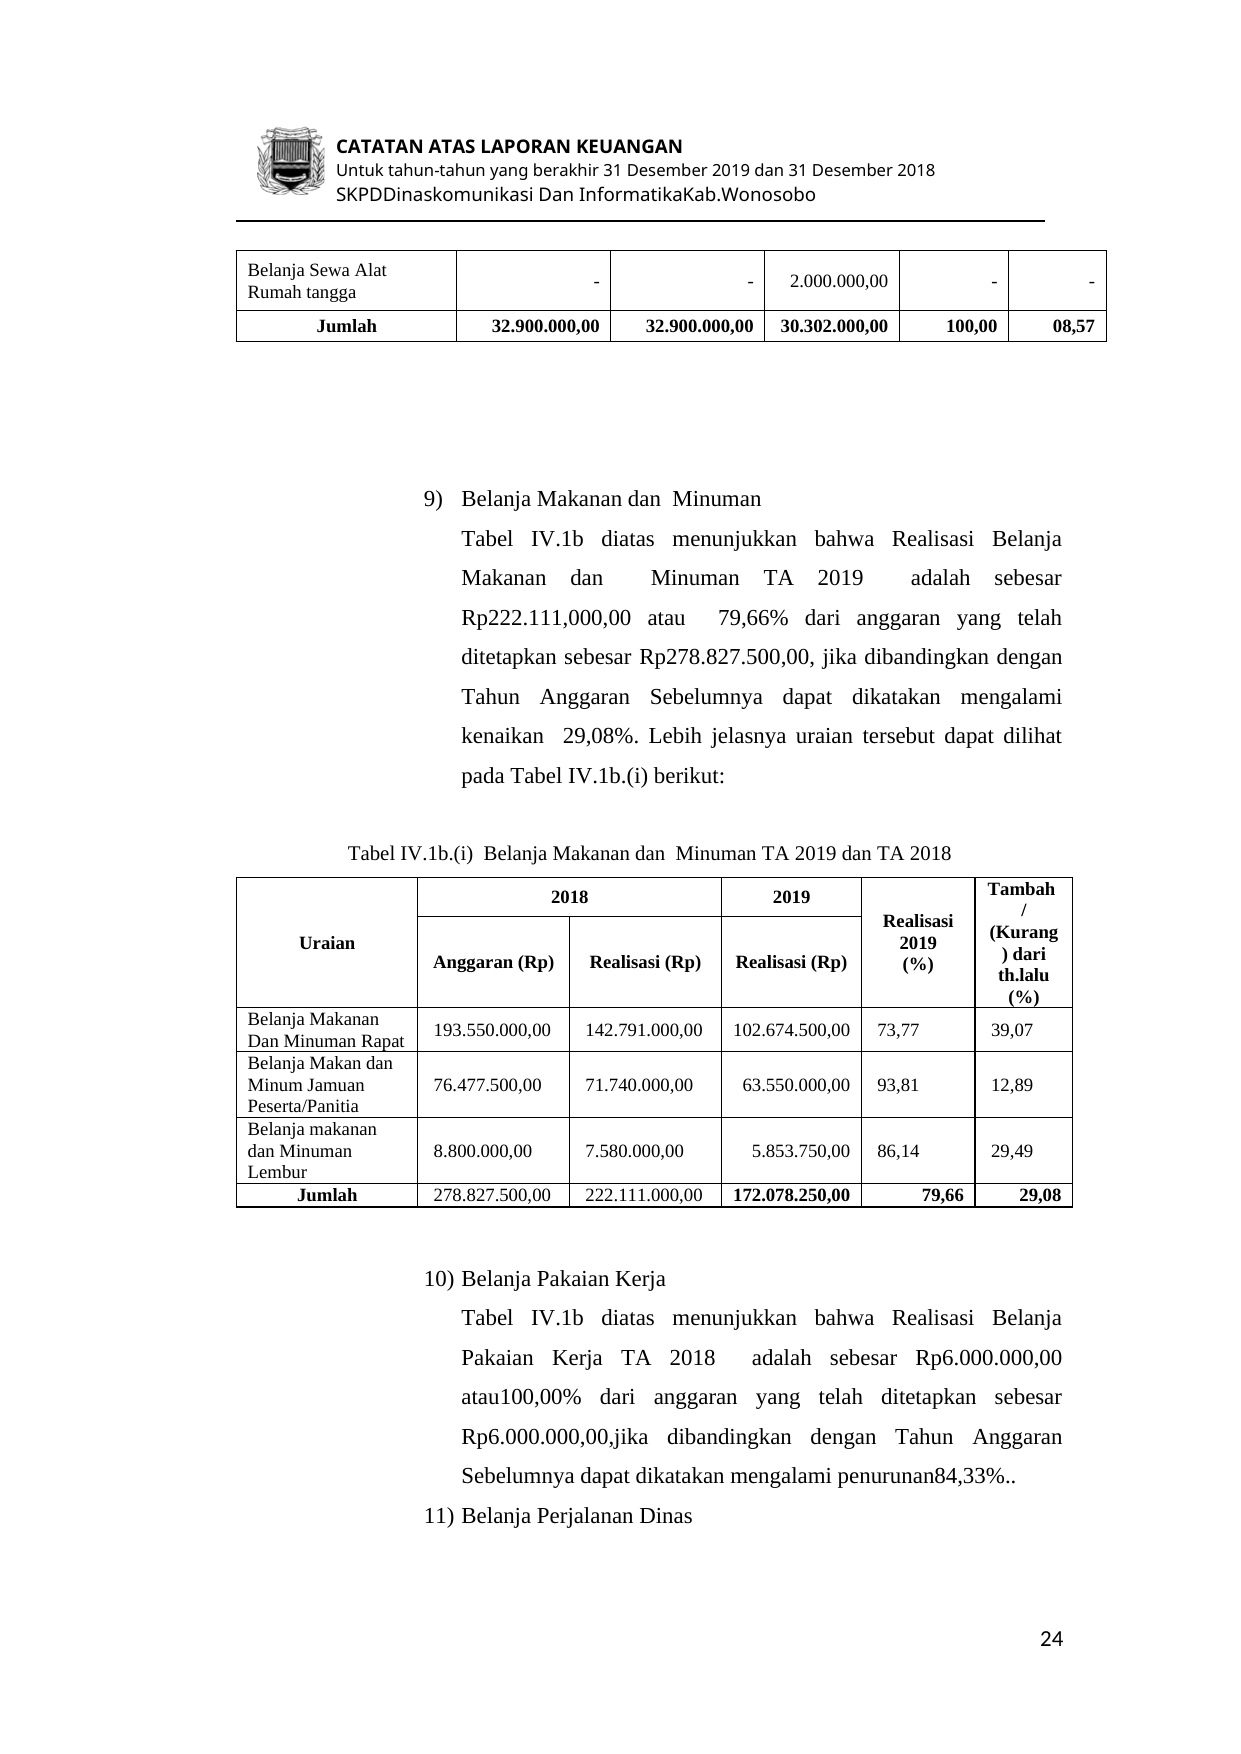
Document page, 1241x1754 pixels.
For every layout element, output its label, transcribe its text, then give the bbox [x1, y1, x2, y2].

table_header 2018 [418, 878, 721, 916]
table_cell Belanja Makan dan Minum Jamuan Peserta/Panitia [237, 1052, 417, 1117]
table_cell 102.674.500,00 [722, 1008, 861, 1051]
table_cell 63.550.000,00 [722, 1052, 861, 1117]
table_cell - [900, 251, 1008, 310]
table_cell 86,14 [862, 1118, 974, 1183]
table_cell 79,66 [862, 1184, 974, 1206]
table_cell Realisasi (Rp) [570, 917, 721, 1007]
table_cell 193.550.000,00 [418, 1008, 569, 1051]
table_cell - [457, 251, 610, 310]
table_cell 93,81 [862, 1052, 974, 1117]
table_cell 76.477.500,00 [418, 1052, 569, 1117]
table_cell Jumlah [237, 311, 456, 341]
table_header Tambah / (Kurang) dari th.lalu (%) [976, 878, 1072, 1007]
table_cell 32.900.000,00 [457, 311, 610, 341]
table_cell Belanja Makanan Dan Minuman Rapat [237, 1008, 417, 1051]
table_cell 172.078.250,00 [722, 1184, 861, 1206]
table_cell 2.000.000,00 [765, 251, 899, 310]
list Belanja Pakaian Kerja [424, 1265, 1063, 1291]
table_cell 29,49 [976, 1118, 1072, 1183]
table_header Realisasi 2019 (%) [862, 878, 974, 1007]
table_cell 73,77 [862, 1008, 974, 1051]
table_cell Realisasi (Rp) [722, 917, 861, 1007]
table_cell 7.580.000,00 [570, 1118, 721, 1183]
table_cell Belanja makanan dan Minuman Lembur [237, 1118, 417, 1183]
table_cell 222.111.000,00 [570, 1184, 721, 1206]
table_cell 39,07 [976, 1008, 1072, 1051]
table_header Uraian [237, 878, 417, 1007]
table_cell 12,89 [976, 1052, 1072, 1117]
table_cell 32.900.000,00 [611, 311, 764, 341]
text Tabel IV.1b.(i) Belanja Makanan dan Minuman TA 2019 dan TA 2018 [236, 841, 1063, 865]
table_cell 8.800.000,00 [418, 1118, 569, 1183]
list Belanja Perjalanan Dinas [424, 1502, 1063, 1528]
table_cell Jumlah [237, 1184, 417, 1206]
table_cell 278.827.500,00 [418, 1184, 569, 1206]
table_cell 71.740.000,00 [570, 1052, 721, 1117]
table_cell 100,00 [900, 311, 1008, 341]
list Belanja Makanan dan Minuman [424, 485, 1063, 512]
table_header 2019 [722, 878, 861, 916]
table_cell Anggaran (Rp) [418, 917, 569, 1007]
table_cell Belanja Sewa Alat Rumah tangga [237, 251, 456, 310]
table_cell 5.853.750,00 [722, 1118, 861, 1183]
table_cell 30.302.000,00 [765, 311, 899, 341]
picture [247, 120, 325, 199]
table_cell 142.791.000,00 [570, 1008, 721, 1051]
table_cell - [1009, 251, 1106, 310]
text Tabel IV.1b diatas menunjukkan bahwa Realisasi Belanja Makanan dan Minuman TA 2019 adalah sebesar Rp222.111,000,00 atau 79,66% dari anggaran yang telah ditetapkan sebesar Rp278.827.500,00, jika dibandingkan dengan Tahun Anggaran Sebelumnya dapat dikatakan mengalami kenaikan 29,08%. Lebih jelasnya uraian tersebut dapat dilihat pada Tabel IV.1b.(i) berikut: [461, 525, 1063, 788]
table_cell 08,57 [1009, 311, 1106, 341]
table_cell 29,08 [976, 1184, 1072, 1206]
table_cell - [611, 251, 764, 310]
text Tabel IV.1b diatas menunjukkan bahwa Realisasi Belanja Pakaian Kerja TA 2018 adalah sebesar Rp6.000.000,00 atau100,00% dari anggaran yang telah ditetapkan sebesar Rp6.000.000,00,jika dibandingkan dengan Tahun Anggaran Sebelumnya dapat dikatakan mengalami penurunan84,33%.. [461, 1304, 1063, 1489]
